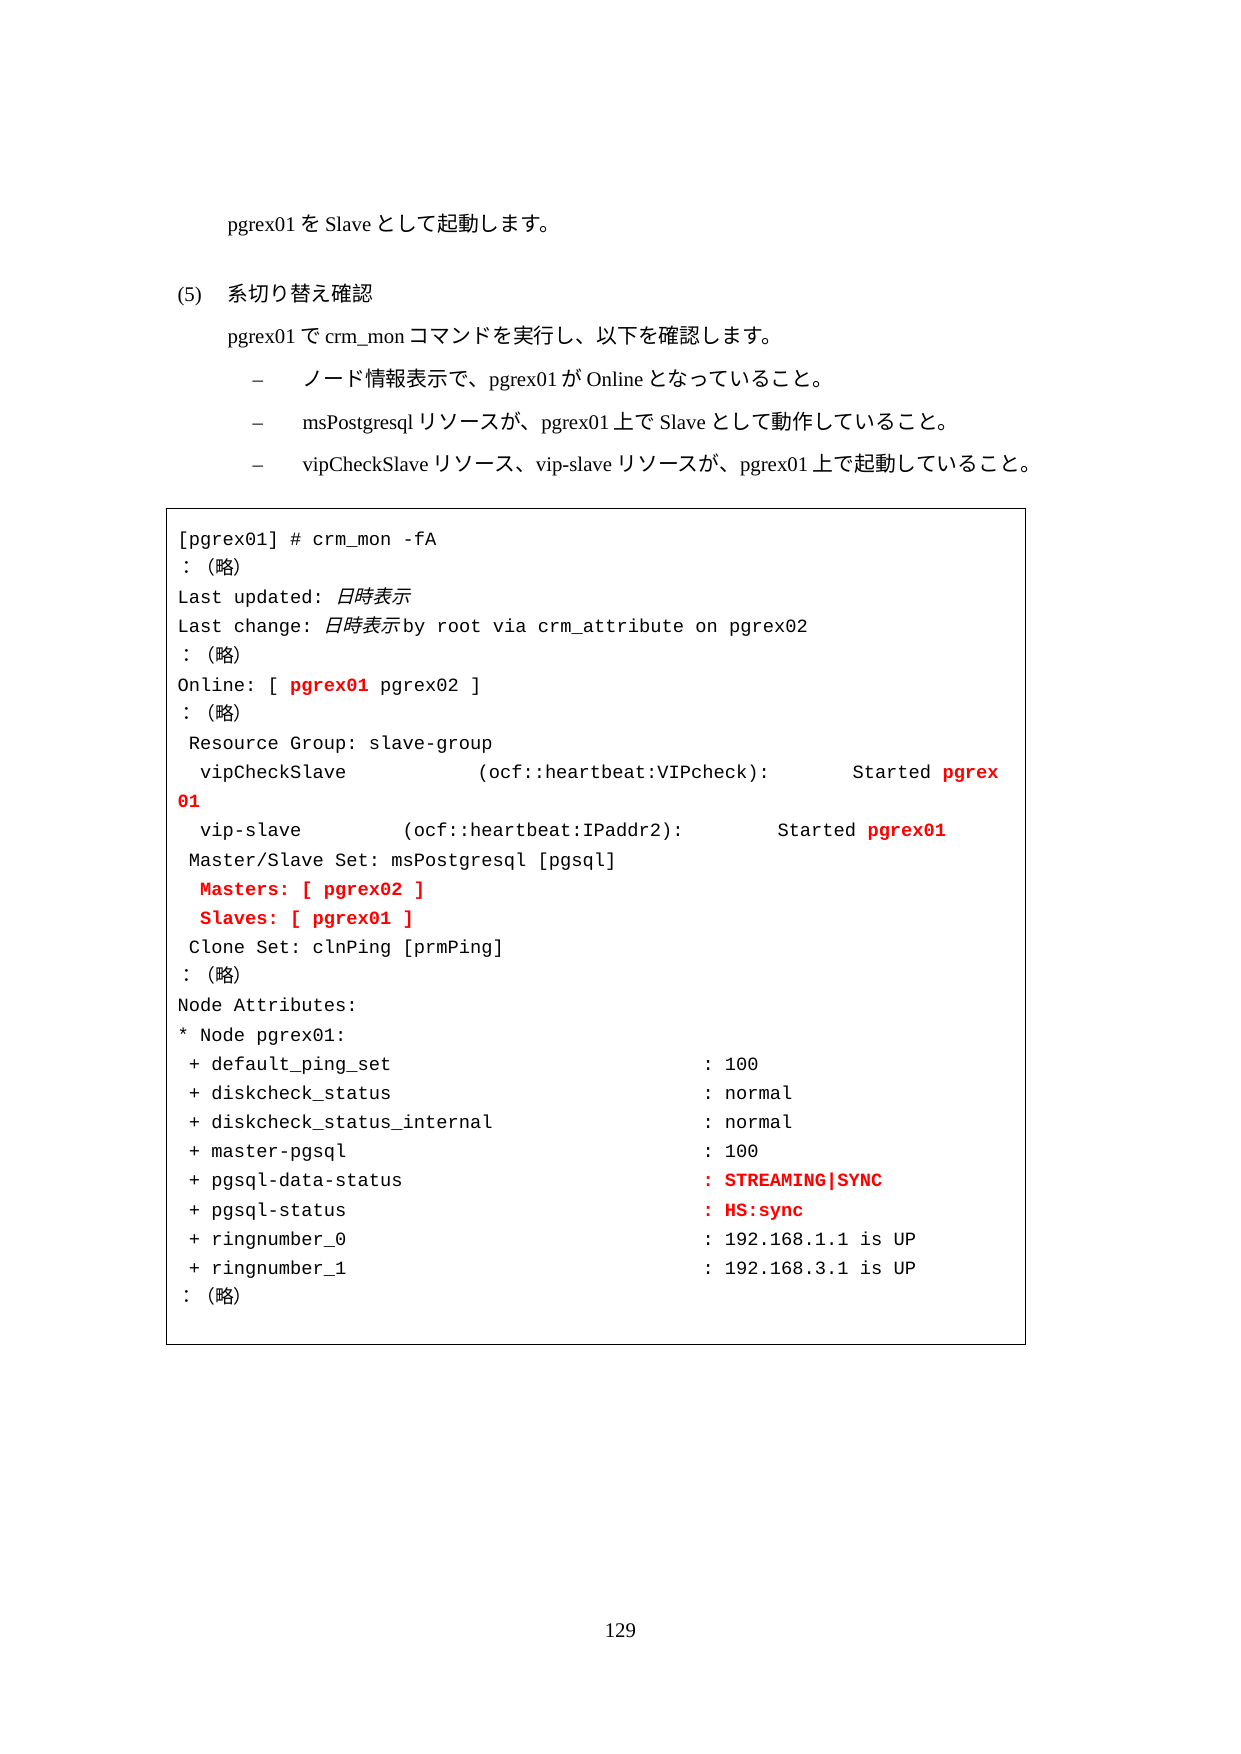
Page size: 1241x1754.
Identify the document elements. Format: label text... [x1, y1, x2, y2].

list 系切り替え確認 [177, 279, 1063, 307]
list pgrex01でcrm_monコマンドを実行し、以下を確認します。 [177, 319, 1063, 350]
list msPostgresqlリソースが、pgrex01上でSlaveとして動作していること。 [252, 405, 1054, 435]
table_header [pgrex01] # crm_mon -fA ：（略） Last updated: 日時表示 Last change: 日時表示 by root via crm_attribute on pgrex02 ：（略） Online: [ pgrex01 pgrex02 ] ：（略） Resource Group: slave-group vipCheckSlave (ocf::heartbeat:VIPcheck): Started pgrex01 vip-slave (ocf::heartbeat:IPaddr2): Started pgrex01 Master/Slave Set: msPostgresql [pgsql] Masters: [ pgrex02 ] Slaves: [ pgrex01 ] Clone Set: clnPing [prmPing] ：（略） Node Attributes: * Node pgrex01: + default_ping_set : 100 + diskcheck_status : normal + diskcheck_status_internal : normal + master-pgsql : 100 + pgsql-data-status : STREAMING|SYNC + pgsql-status : HS:sync + ringnumber_0 : 192.168.1.1 is UP + ringnumber_1 : 192.168.3.1 is UP ：（略） [167, 509, 1025, 1344]
list ノード情報表示で、pgrex01がOnlineとなっていること。 [252, 362, 1054, 392]
list pgrex01をSlaveとして起動します。 [177, 207, 1063, 237]
list vipCheckSlaveリソース、vip-slaveリソースが、pgrex01上で起動していること。 [252, 448, 1054, 478]
